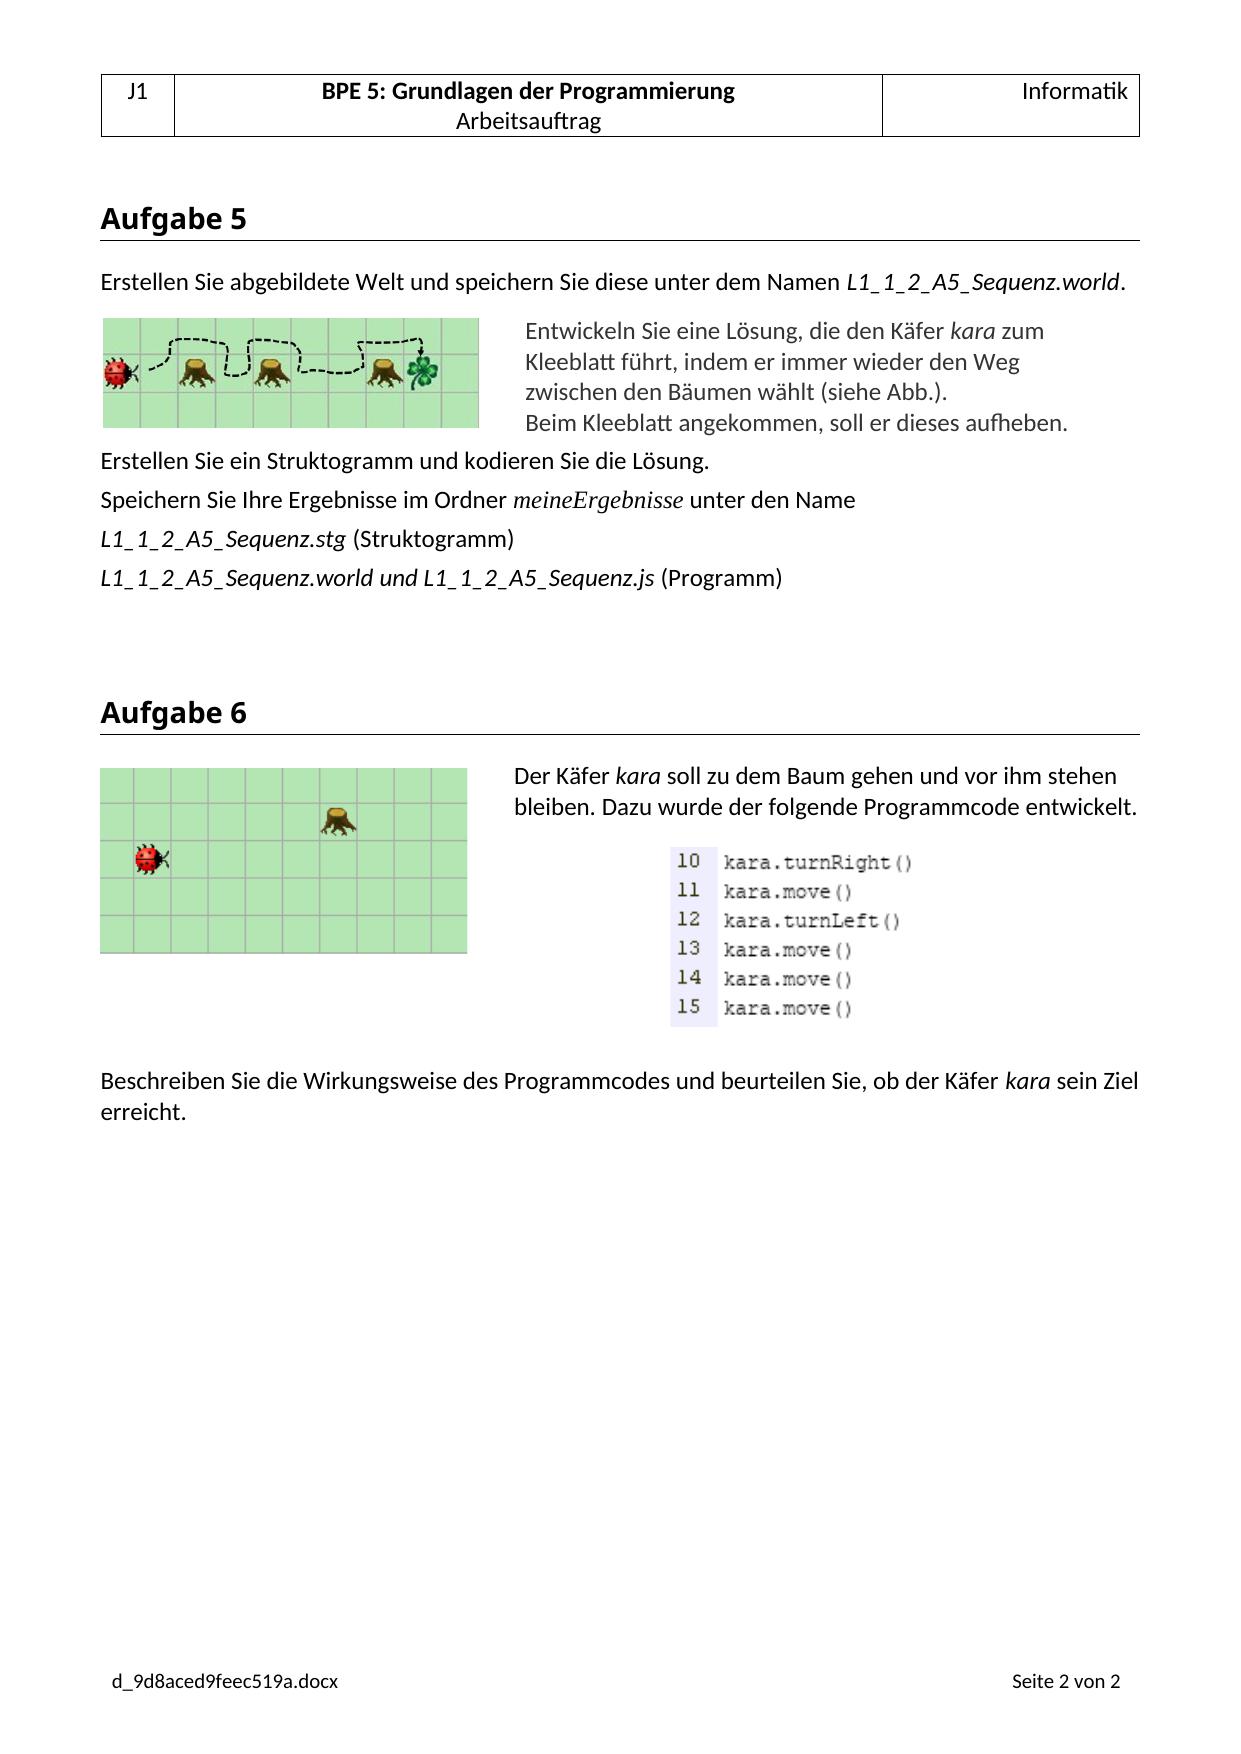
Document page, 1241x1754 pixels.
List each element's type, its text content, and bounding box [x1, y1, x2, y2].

table_header [100, 315, 514, 437]
picture [100, 768, 468, 953]
text Aufgabe 5 [100, 198, 1140, 240]
text Erstellen Sie abgebildete Welt und speichern Sie diese unter dem Namen L1_1_2_A5_Sequenz.world. [100, 266, 1140, 296]
text L1_1_2_A5_Sequenz.stg (Struktogramm) [100, 523, 1140, 554]
picture [670, 847, 933, 1027]
text L1_1_2_A5_Sequenz.world und L1_1_2_A5_Sequenz.js (Programm) [100, 562, 1140, 593]
text Beschreiben Sie die Wirkungsweise des Programmcodes und beurteilen Sie, ob der Käfer kara sein Ziel erreicht. [100, 1066, 1140, 1127]
text Der Käfer kara soll zu dem Baum gehen und vor ihm stehen bleiben. Dazu wurde der folgende Programmcode entwickelt. [514, 760, 1140, 821]
text Aufgabe 6 [100, 692, 1140, 734]
table_header Entwickeln Sie eine Lösung, die den Käfer kara zum Kleeblatt führt, indem er immer wieder den Weg zwischen den Bäumen wählt (siehe Abb.). Beim Kleeblatt angekommen, soll er dieses aufheben. [514, 315, 1104, 437]
picture [103, 318, 480, 428]
text Erstellen Sie ein Struktogramm und kodieren Sie die Lösung. [100, 446, 1140, 476]
text Speichern Sie Ihre Ergebnisse im Ordner meineErgebnisse unter den Name [100, 484, 1140, 515]
